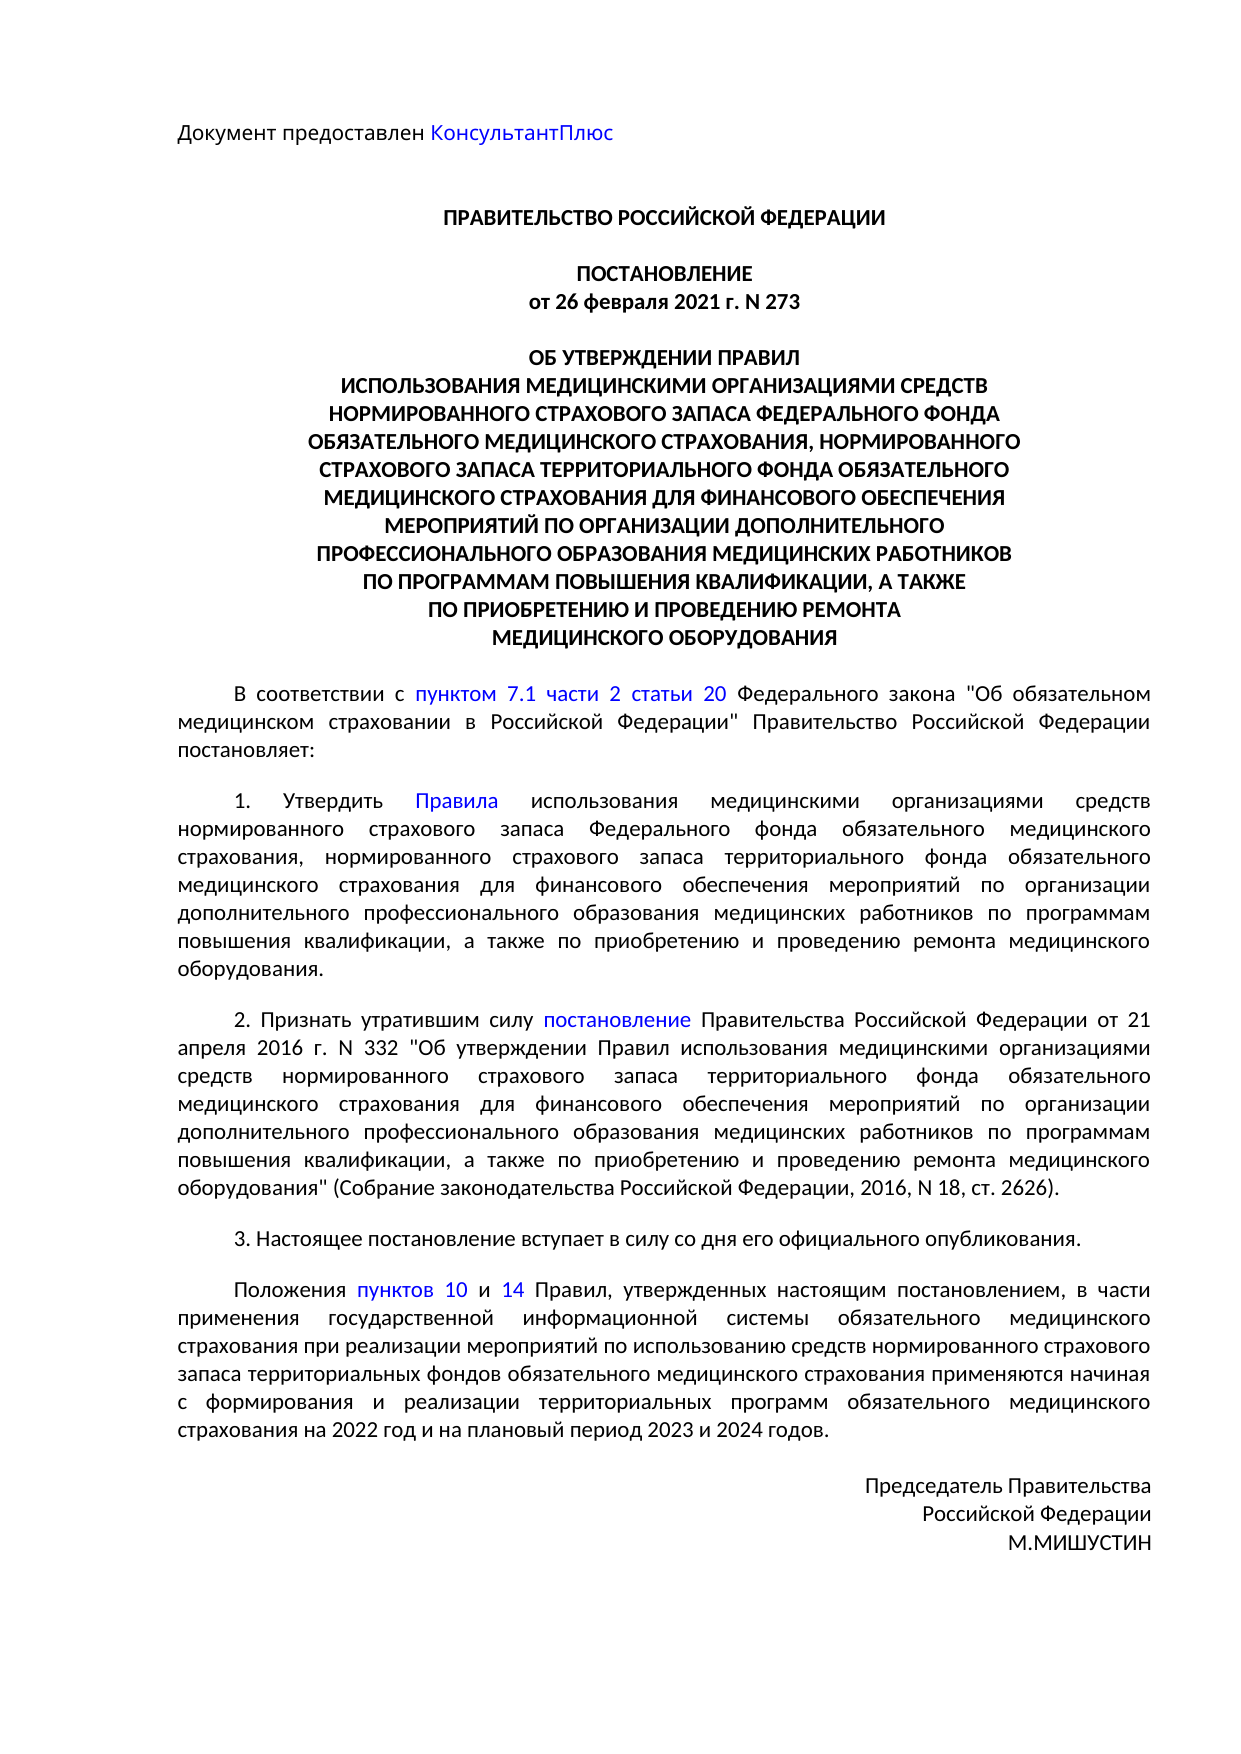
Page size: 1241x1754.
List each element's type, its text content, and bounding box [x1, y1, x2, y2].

title ПРОФЕССИОНАЛЬНОГО ОБРАЗОВАНИЯ МЕДИЦИНСКИХ РАБОТНИКОВ [177, 539, 1152, 567]
title ПРАВИТЕЛЬСТВО РОССИЙСКОЙ ФЕДЕРАЦИИ [177, 203, 1152, 231]
title ОБ УТВЕРЖДЕНИИ ПРАВИЛ [177, 343, 1152, 371]
title МЕДИЦИНСКОГО СТРАХОВАНИЯ ДЛЯ ФИНАНСОВОГО ОБЕСПЕЧЕНИЯ [177, 483, 1152, 511]
text Российской Федерации [177, 1499, 1152, 1528]
text Положения пунктов 10 и 14 Правил, утвержденных настоящим постановлением, в части применения государственной информационной системы обязательного медицинского страхования при реализации мероприятий по использованию средств нормированного страхового запаса территориальных фондов обязательного медицинского страхования применяются начиная с формирования и реализации территориальных программ обязательного медицинского страхования на 2022 год и на плановый период 2023 и 2024 годов. [177, 1275, 1152, 1443]
title СТРАХОВОГО ЗАПАСА ТЕРРИТОРИАЛЬНОГО ФОНДА ОБЯЗАТЕЛЬНОГО [177, 455, 1152, 483]
title МЕРОПРИЯТИЙ ПО ОРГАНИЗАЦИИ ДОПОЛНИТЕЛЬНОГО [177, 511, 1152, 539]
title МЕДИЦИНСКОГО ОБОРУДОВАНИЯ [177, 623, 1152, 651]
title ПОСТАНОВЛЕНИЕ [177, 259, 1152, 287]
text В соответствии с пунктом 7.1 части 2 статьи 20 Федерального закона "Об обязательном медицинском страховании в Российской Федерации" Правительство Российской Федерации постановляет: [177, 679, 1152, 763]
title от 26 февраля 2021 г. N 273 [177, 287, 1152, 315]
text Председатель Правительства [177, 1472, 1152, 1499]
text М.МИШУСТИН [177, 1528, 1152, 1556]
text 1. Утвердить Правила использования медицинскими организациями средств нормированного страхового запаса Федерального фонда обязательного медицинского страхования, нормированного страхового запаса территориального фонда обязательного медицинского страхования для финансового обеспечения мероприятий по организации дополнительного профессионального образования медицинских работников по программам повышения квалификации, а также по приобретению и проведению ремонта медицинского оборудования. [177, 786, 1152, 982]
title ПО ПРИОБРЕТЕНИЮ И ПРОВЕДЕНИЮ РЕМОНТА [177, 595, 1152, 623]
title ОБЯЗАТЕЛЬНОГО МЕДИЦИНСКОГО СТРАХОВАНИЯ, НОРМИРОВАННОГО [177, 427, 1152, 455]
title ПО ПРОГРАММАМ ПОВЫШЕНИЯ КВАЛИФИКАЦИИ, А ТАКЖЕ [177, 567, 1152, 595]
title НОРМИРОВАННОГО СТРАХОВОГО ЗАПАСА ФЕДЕРАЛЬНОГО ФОНДА [177, 399, 1152, 427]
title Документ предоставлен КонсультантПлюс [177, 118, 1152, 175]
text 3. Настоящее постановление вступает в силу со дня его официального опубликования. [177, 1224, 1152, 1252]
title ИСПОЛЬЗОВАНИЯ МЕДИЦИНСКИМИ ОРГАНИЗАЦИЯМИ СРЕДСТВ [177, 371, 1152, 399]
text 2. Признать утратившим силу постановление Правительства Российской Федерации от 21 апреля 2016 г. N 332 "Об утверждении Правил использования медицинскими организациями средств нормированного страхового запаса территориального фонда обязательного медицинского страхования для финансового обеспечения мероприятий по организации дополнительного профессионального образования медицинских работников по программам повышения квалификации, а также по приобретению и проведению ремонта медицинского оборудования" (Собрание законодательства Российской Федерации, 2016, N 18, ст. 2626). [177, 1005, 1152, 1202]
